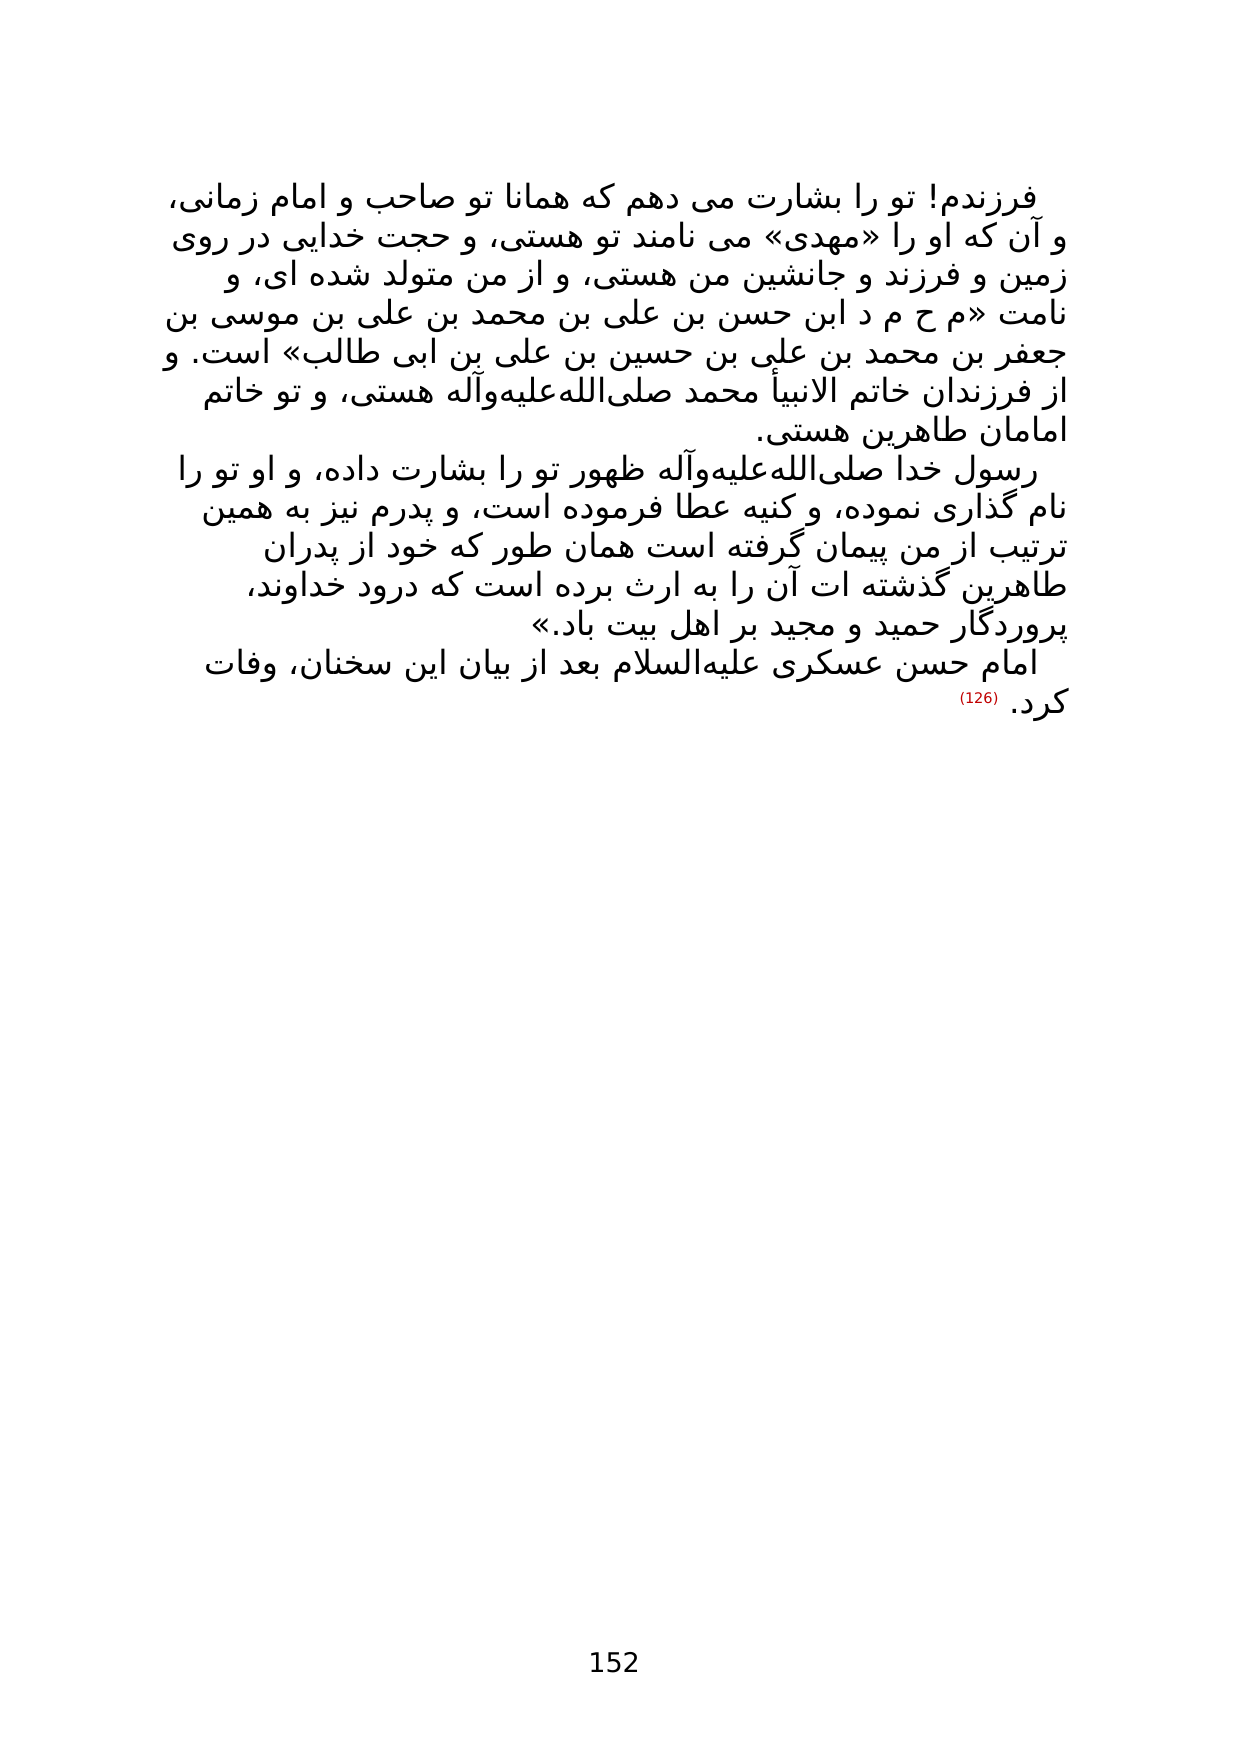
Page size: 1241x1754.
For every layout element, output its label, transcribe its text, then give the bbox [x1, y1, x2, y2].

text فرزندم! تو را بشارت مى دهم كه همانا تو صاحب و امام زمانى، و آن كه او را «مهدى» مى نامند تو هستى، و حجت خدايى در روى زمين و فرزند و جانشين من هستى، و از من متولد شده اى، و نامت «م ح م د ابن حسن بن على بن محمد بن على بن موسى بن جعفر بن محمد بن على بن حسين بن على بن ابى طالب» است. و از فرزندان خاتم الانبيأ محمد صلى‌الله‌عليه‌وآله هستى، و تو خاتم امامان طاهرين هستى. [159, 177, 1069, 449]
text رسول خدا صلى‌الله‌عليه‌وآله ظهور تو را بشارت داده، و او تو را نام گذارى نموده، و كنيه عطا فرموده است، و پدرم نيز به همين ترتيب از من پيمان گرفته است همان طور كه خود از پدران طاهرين گذشته ات آن را به ارث برده است كه درود خداوند، پروردگار حميد و مجيد بر اهل بيت باد.» [159, 449, 1069, 643]
text امام حسن عسكرى عليه‌السلام بعد از بيان اين سخنان، وفات كرد. (126) [159, 643, 1069, 721]
